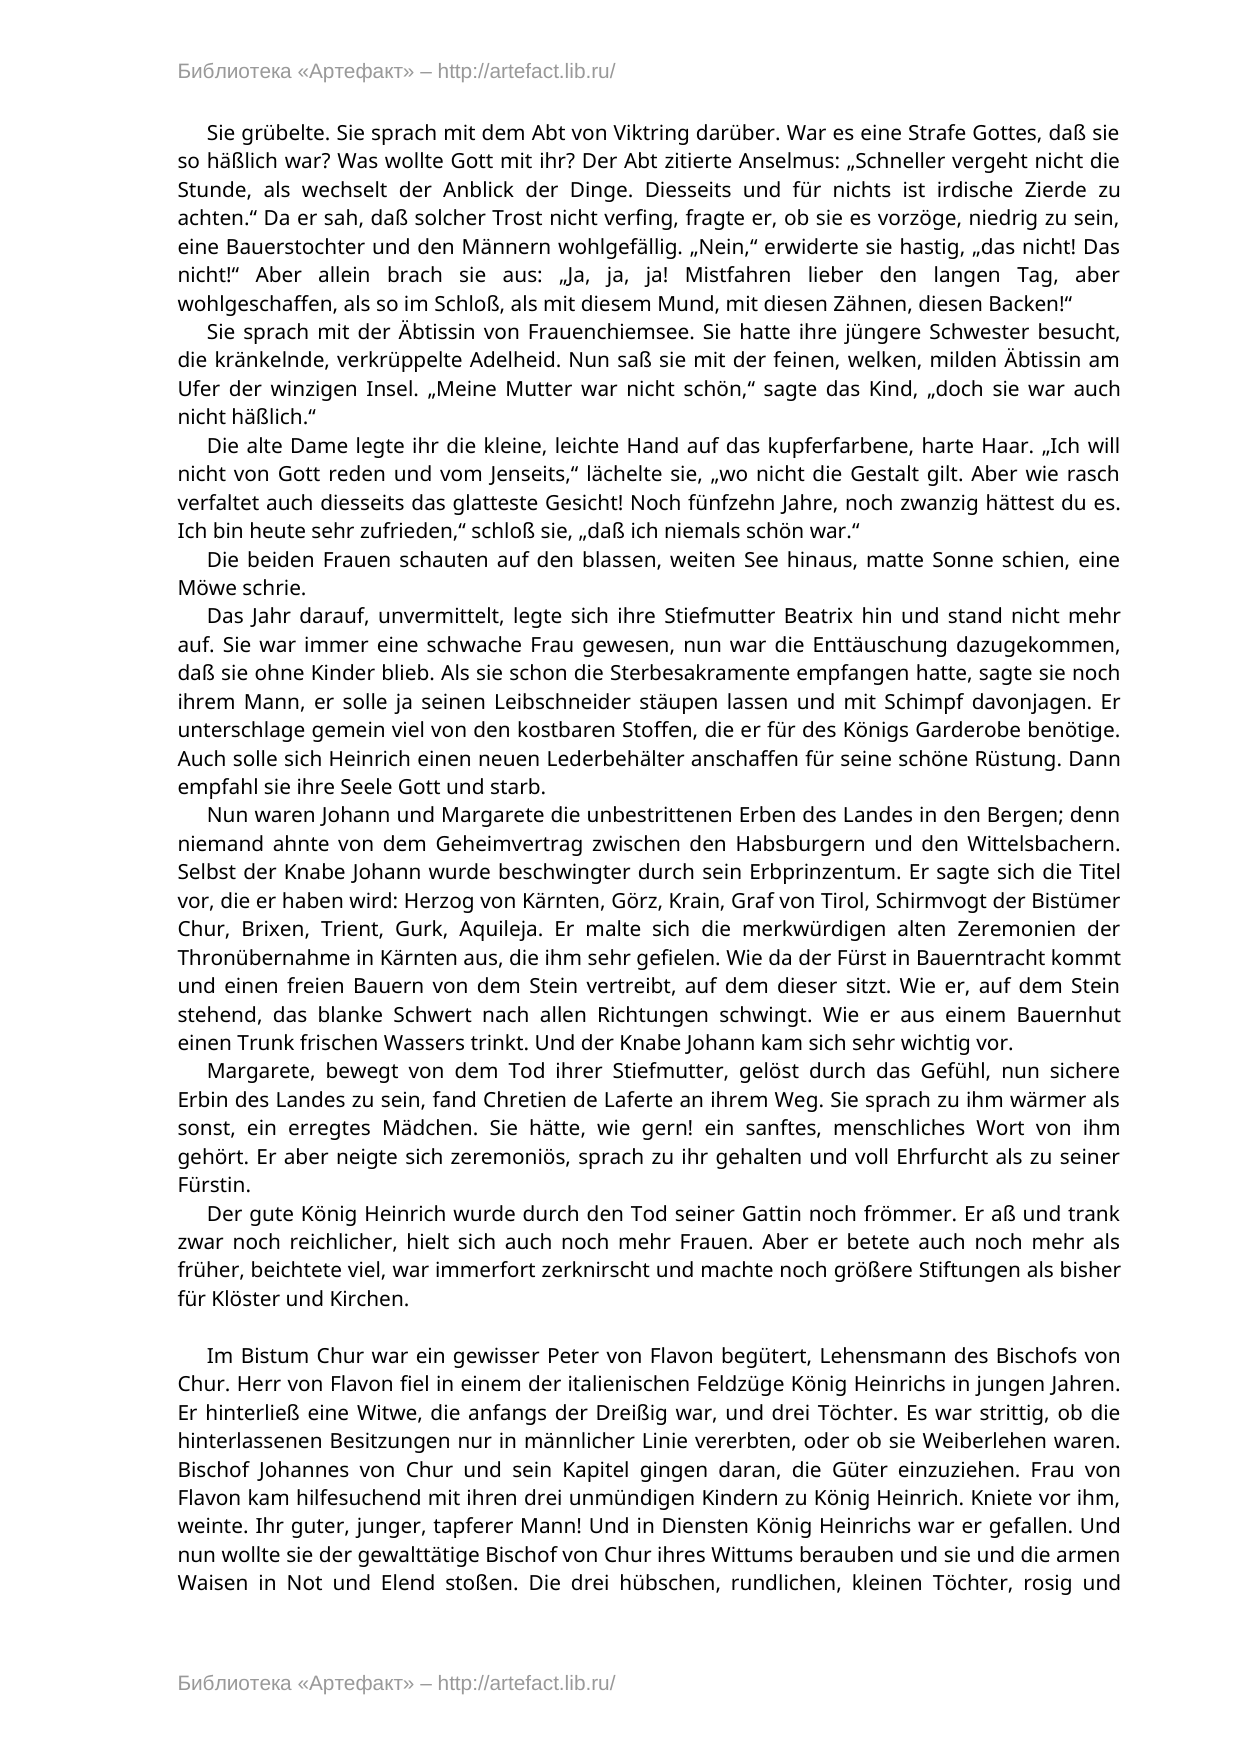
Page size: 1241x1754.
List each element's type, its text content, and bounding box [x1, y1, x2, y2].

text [177, 1341, 1122, 1597]
text Margarete, bewegt von dem Tod ihrer Stiefmutter, gelöst durch das Gefühl, nun sichere Erbin des Landes zu sein, fand Chretien de Laferte an ihrem Weg. Sie sprach zu ihm wärmer als sonst, ein erregtes Mädchen. Sie hätte, wie gern! ein sanftes, menschliches Wort von ihm gehört. Er aber neigte sich zeremoniös, sprach zu ihr gehalten und voll Ehrfurcht als zu seiner Fürstin. [177, 1057, 1122, 1199]
text Sie grübelte. Sie sprach mit dem Abt von Viktring darüber. War es eine Strafe Gottes, daß sie so häßlich war? Was wollte Gott mit ihr? Der Abt zitierte Anselmus: „Schneller vergeht nicht die Stunde, als wechselt der Anblick der Dinge. Diesseits und für nichts ist irdische Zierde zu achten.“ Da er sah, daß solcher Trost nicht verfing, fragte er, ob sie es vorzöge, niedrig zu sein, eine Bauerstochter und den Männern wohlgefällig. „Nein,“ erwiderte sie hastig, „das nicht! Das nicht!“ Aber allein brach sie aus: „Ja, ja, ja! Mistfahren lieber den langen Tag, aber wohlgeschaffen, als so im Schloß, als mit diesem Mund, mit diesen Zähnen, diesen Backen!“ [177, 118, 1122, 317]
text Das Jahr darauf, unvermittelt, legte sich ihre Stiefmutter Beatrix hin und stand nicht mehr auf. Sie war immer eine schwache Frau gewesen, nun war die Enttäuschung dazugekommen, daß sie ohne Kinder blieb. Als sie schon die Sterbesakramente empfangen hatte, sagte sie noch ihrem Mann, er solle ja seinen Leibschneider stäupen lassen und mit Schimpf davonjagen. Er unterschlage gemein viel von den kostbaren Stoffen, die er für des Königs Garderobe benötige. Auch solle sich Heinrich einen neuen Lederbehälter anschaffen für seine schöne Rüstung. Dann empfahl sie ihre Seele Gott und starb. [177, 602, 1122, 801]
text Sie sprach mit der Äbtissin von Frauenchiemsee. Sie hatte ihre jüngere Schwester besucht, die kränkelnde, verkrüppelte Adelheid. Nun saß sie mit der feinen, welken, milden Äbtissin am Ufer der winzigen Insel. „Meine Mutter war nicht schön,“ sagte das Kind, „doch sie war auch nicht häßlich.“ [177, 317, 1122, 431]
text Die beiden Frauen schauten auf den blassen, weiten See hinaus, matte Sonne schien, eine Möwe schrie. [177, 545, 1122, 602]
text Der gute König Heinrich wurde durch den Tod seiner Gattin noch frömmer. Er aß und trank zwar noch reichlicher, hielt sich auch noch mehr Frauen. Aber er betete auch noch mehr als früher, beichtete viel, war immerfort zerknirscht und machte noch größere Stiftungen als bisher für Klöster und Kirchen. [177, 1199, 1122, 1312]
text Nun waren Johann und Margarete die unbestrittenen Erben des Landes in den Bergen; denn niemand ahnte von dem Geheimvertrag zwischen den Habsburgern und den Wittelsbachern. Selbst der Knabe Johann wurde beschwingter durch sein Erbprinzentum. Er sagte sich die Titel vor, die er haben wird: Herzog von Kärnten, Görz, Krain, Graf von Tirol, Schirmvogt der Bistümer Chur, Brixen, Trient, Gurk, Aquileja. Er malte sich die merkwürdigen alten Zeremonien der Thronübernahme in Kärnten aus, die ihm sehr gefielen. Wie da der Fürst in Bauerntracht kommt und einen freien Bauern von dem Stein vertreibt, auf dem dieser sitzt. Wie er, auf dem Stein stehend, das blanke Schwert nach allen Richtungen schwingt. Wie er aus einem Bauernhut einen Trunk frischen Wassers trinkt. Und der Knabe Johann kam sich sehr wichtig vor. [177, 801, 1122, 1057]
text Die alte Dame legte ihr die kleine, leichte Hand auf das kupferfarbene, harte Haar. „Ich will nicht von Gott reden und vom Jenseits,“ lächelte sie, „wo nicht die Gestalt gilt. Aber wie rasch verfaltet auch diesseits das glatteste Gesicht! Noch fünfzehn Jahre, noch zwanzig hättest du es. Ich bin heute sehr zufrieden,“ schloß sie, „daß ich niemals schön war.“ [177, 431, 1122, 545]
